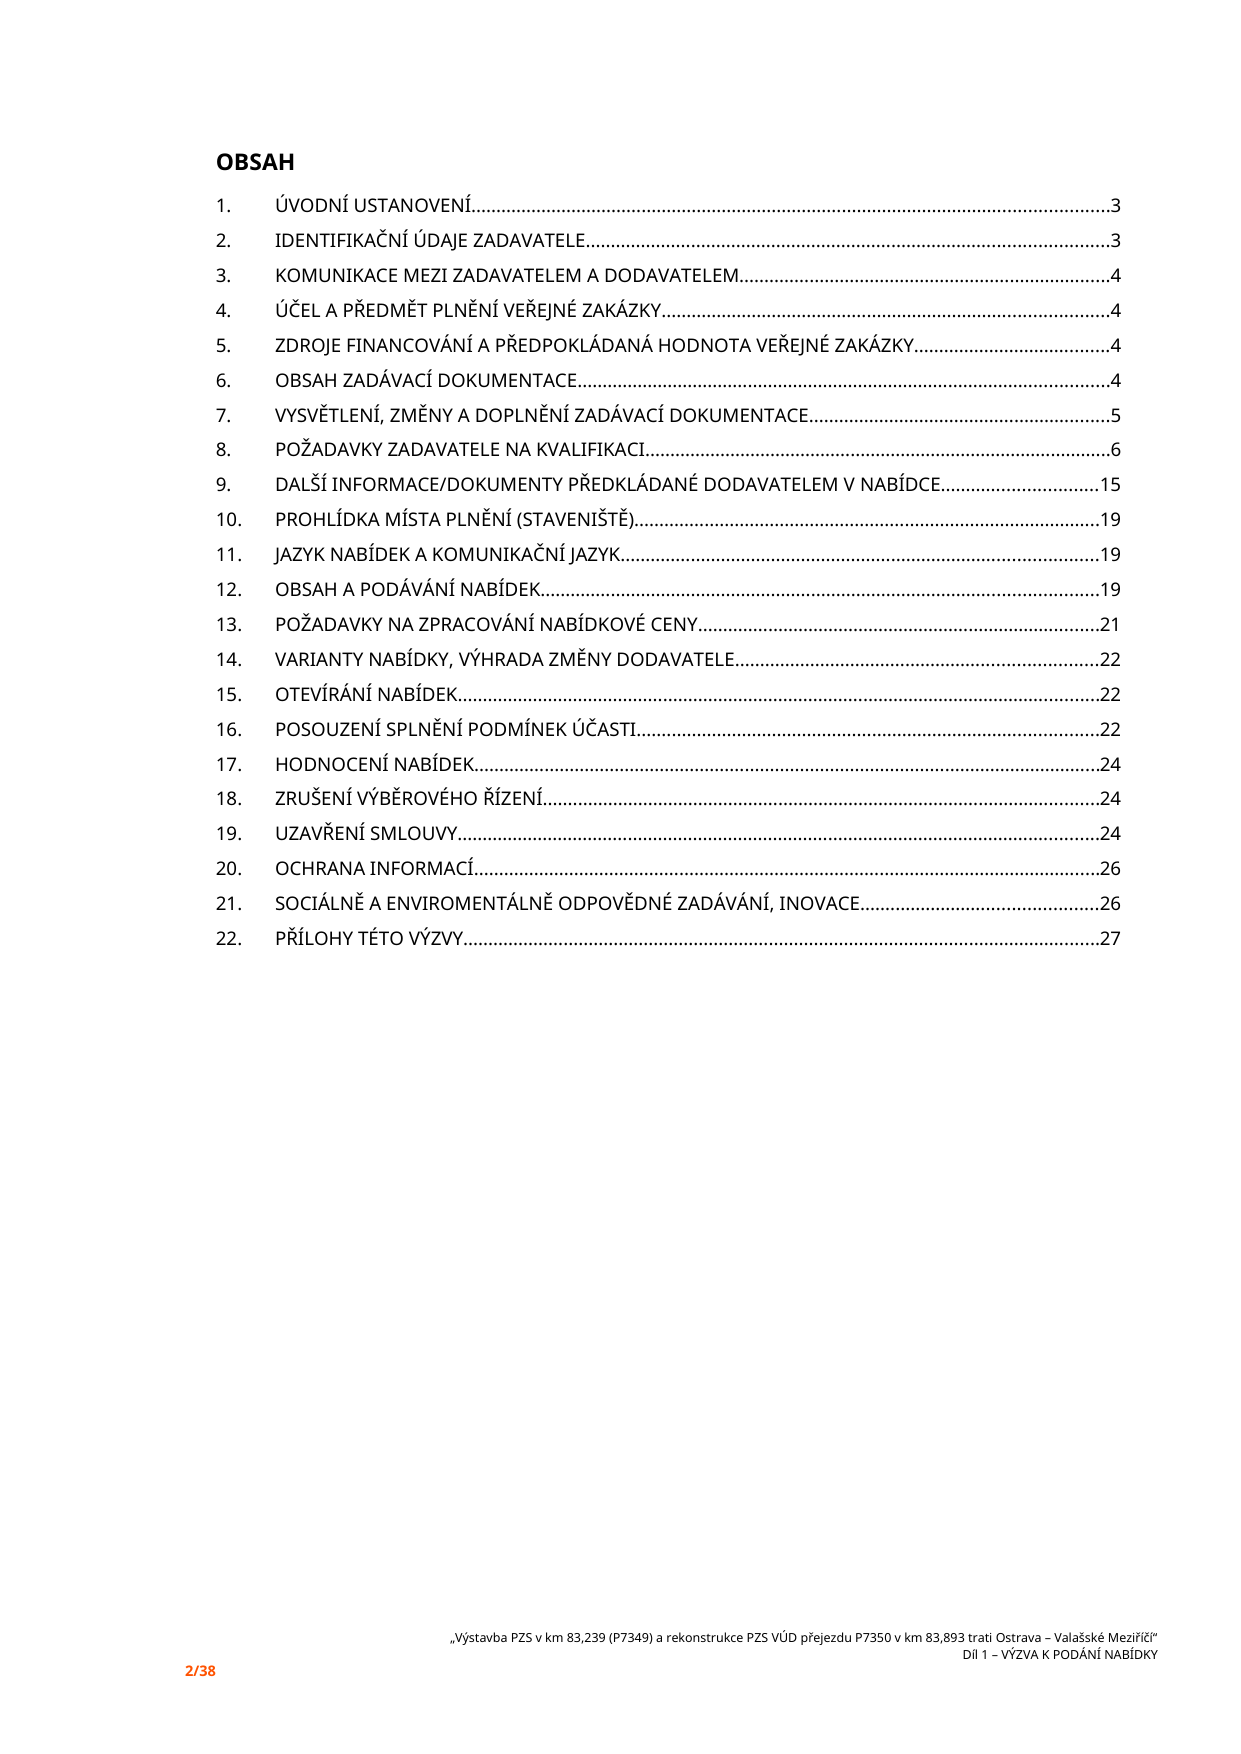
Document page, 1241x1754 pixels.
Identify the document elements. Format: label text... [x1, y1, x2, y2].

text 8. POŽADAVKY ZADAVATELE NA KVALIFIKACI 6 [216, 437, 1122, 462]
text 4. ÚČEL A PŘEDMĚT PLNĚNÍ VEŘEJNÉ ZAKÁZKY 4 [216, 297, 1122, 323]
text 12. OBSAH A PODÁVÁNÍ NABÍDEK 19 [216, 576, 1122, 602]
text 6. OBSAH ZADÁVACÍ DOKUMENTACE 4 [216, 367, 1122, 392]
text Obsah [216, 146, 1122, 177]
text 5. ZDROJE FINANCOVÁNÍ A PŘEDPOKLÁDANÁ HODNOTA VEŘEJNÉ ZAKÁZKY 4 [216, 332, 1122, 358]
text 3. KOMUNIKACE MEZI ZADAVATELEM a DODAVATELEM 4 [216, 262, 1122, 288]
text 14. VARIANTY NABÍDKY, VÝHRADA ZMĚNY DODAVATELE 22 [216, 646, 1122, 672]
text 9. DALŠÍ INFORMACE/DOKUMENTY PŘEDKLÁDANÉ DODAVATELEM V NABÍDCE 15 [216, 472, 1122, 497]
text 16. POSOUZENÍ SPLNĚNÍ PODMÍNEK ÚČASTI 22 [216, 716, 1122, 741]
text 2. IDENTIFIKAČNÍ ÚDAJE ZADAVATELE 3 [216, 227, 1122, 253]
text 17. HODNOCENÍ NABÍDEK 24 [216, 751, 1122, 776]
text 19. UZAVŘENÍ SMLOUVY 24 [216, 821, 1122, 846]
text 11. JAZYK NABÍDEK A KOMUNIKAČNÍ JAZYK 19 [216, 541, 1122, 567]
text 18. ZRUŠENÍ VÝBĚROVÉHO ŘÍZENÍ 24 [216, 786, 1122, 811]
text 15. OTEVÍRÁNÍ NABÍDEK 22 [216, 681, 1122, 707]
text 7. VYSVĚTLENÍ, ZMĚNY A DOPLNĚNÍ ZADÁVACÍ DOKUMENTACE 5 [216, 402, 1122, 427]
text 21. SOCIÁLNĚ A ENVIROMENTÁLNĚ ODPOVĚDNÉ ZADÁVÁNÍ, INOVACE 26 [216, 890, 1122, 916]
text 1. ÚVODNÍ USTANOVENÍ 3 [216, 192, 1122, 218]
text 22. PŘÍLOHY TÉTO VÝZVY 27 [216, 925, 1122, 951]
text 20. OCHRANA INFORMACÍ 26 [216, 856, 1122, 881]
text 10. PROHLÍDKA MÍSTA PLNĚNÍ (STAVENIŠTĚ) 19 [216, 507, 1122, 532]
text 13. POŽADAVKY NA ZPRACOVÁNÍ NABÍDKOVÉ CENY 21 [216, 611, 1122, 637]
